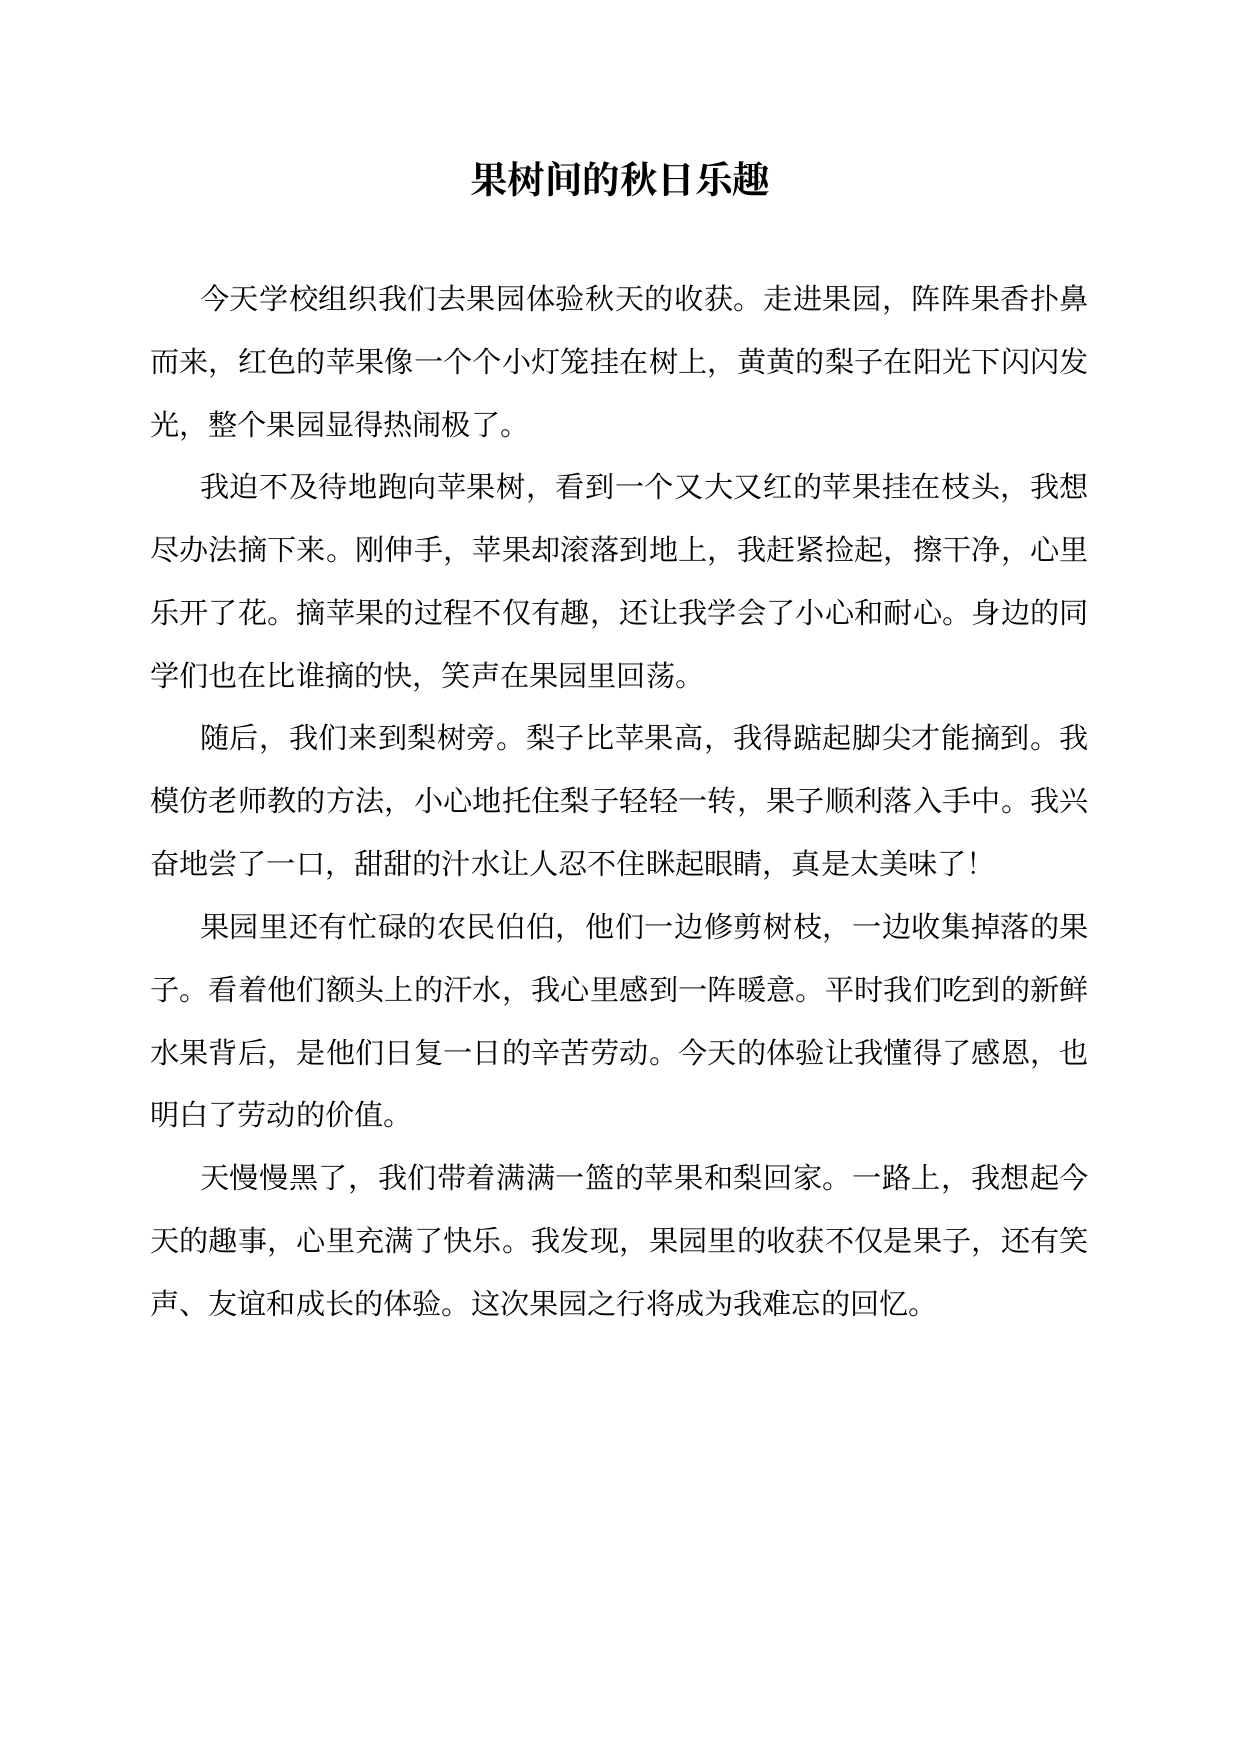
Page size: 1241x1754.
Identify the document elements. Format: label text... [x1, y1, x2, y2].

text 随后，我们来到梨树旁。梨子比苹果高，我得踮起脚尖才能摘到。我模仿老师教的方法，小心地托住梨子轻轻一转，果子顺利落入手中。我兴奋地尝了一口，甜甜的汁水让人忍不住眯起眼睛，真是太美味了！ [150, 715, 1090, 883]
text 今天学校组织我们去果园体验秋天的收获。走进果园，阵阵果香扑鼻而来，红色的苹果像一个个小灯笼挂在树上，黄黄的梨子在阳光下闪闪发光，整个果园显得热闹极了。 [150, 276, 1090, 443]
text 天慢慢黑了，我们带着满满一篮的苹果和梨回家。一路上，我想起今天的趣事，心里充满了快乐。我发现，果园里的收获不仅是果子，还有笑声、友谊和成长的体验。这次果园之行将成为我难忘的回忆。 [150, 1155, 1090, 1323]
text 我迫不及待地跑向苹果树，看到一个又大又红的苹果挂在枝头，我想尽办法摘下来。刚伸手，苹果却滚落到地上，我赶紧捡起，擦干净，心里乐开了花。摘苹果的过程不仅有趣，还让我学会了小心和耐心。身边的同学们也在比谁摘的快，笑声在果园里回荡。 [150, 464, 1090, 694]
subtitle 果树间的秋日乐趣 [150, 150, 1090, 204]
text 果园里还有忙碌的农民伯伯，他们一边修剪树枝，一边收集掉落的果子。看着他们额头上的汗水，我心里感到一阵暖意。平时我们吃到的新鲜水果背后，是他们日复一日的辛苦劳动。今天的体验让我懂得了感恩，也明白了劳动的价值。 [150, 904, 1090, 1134]
